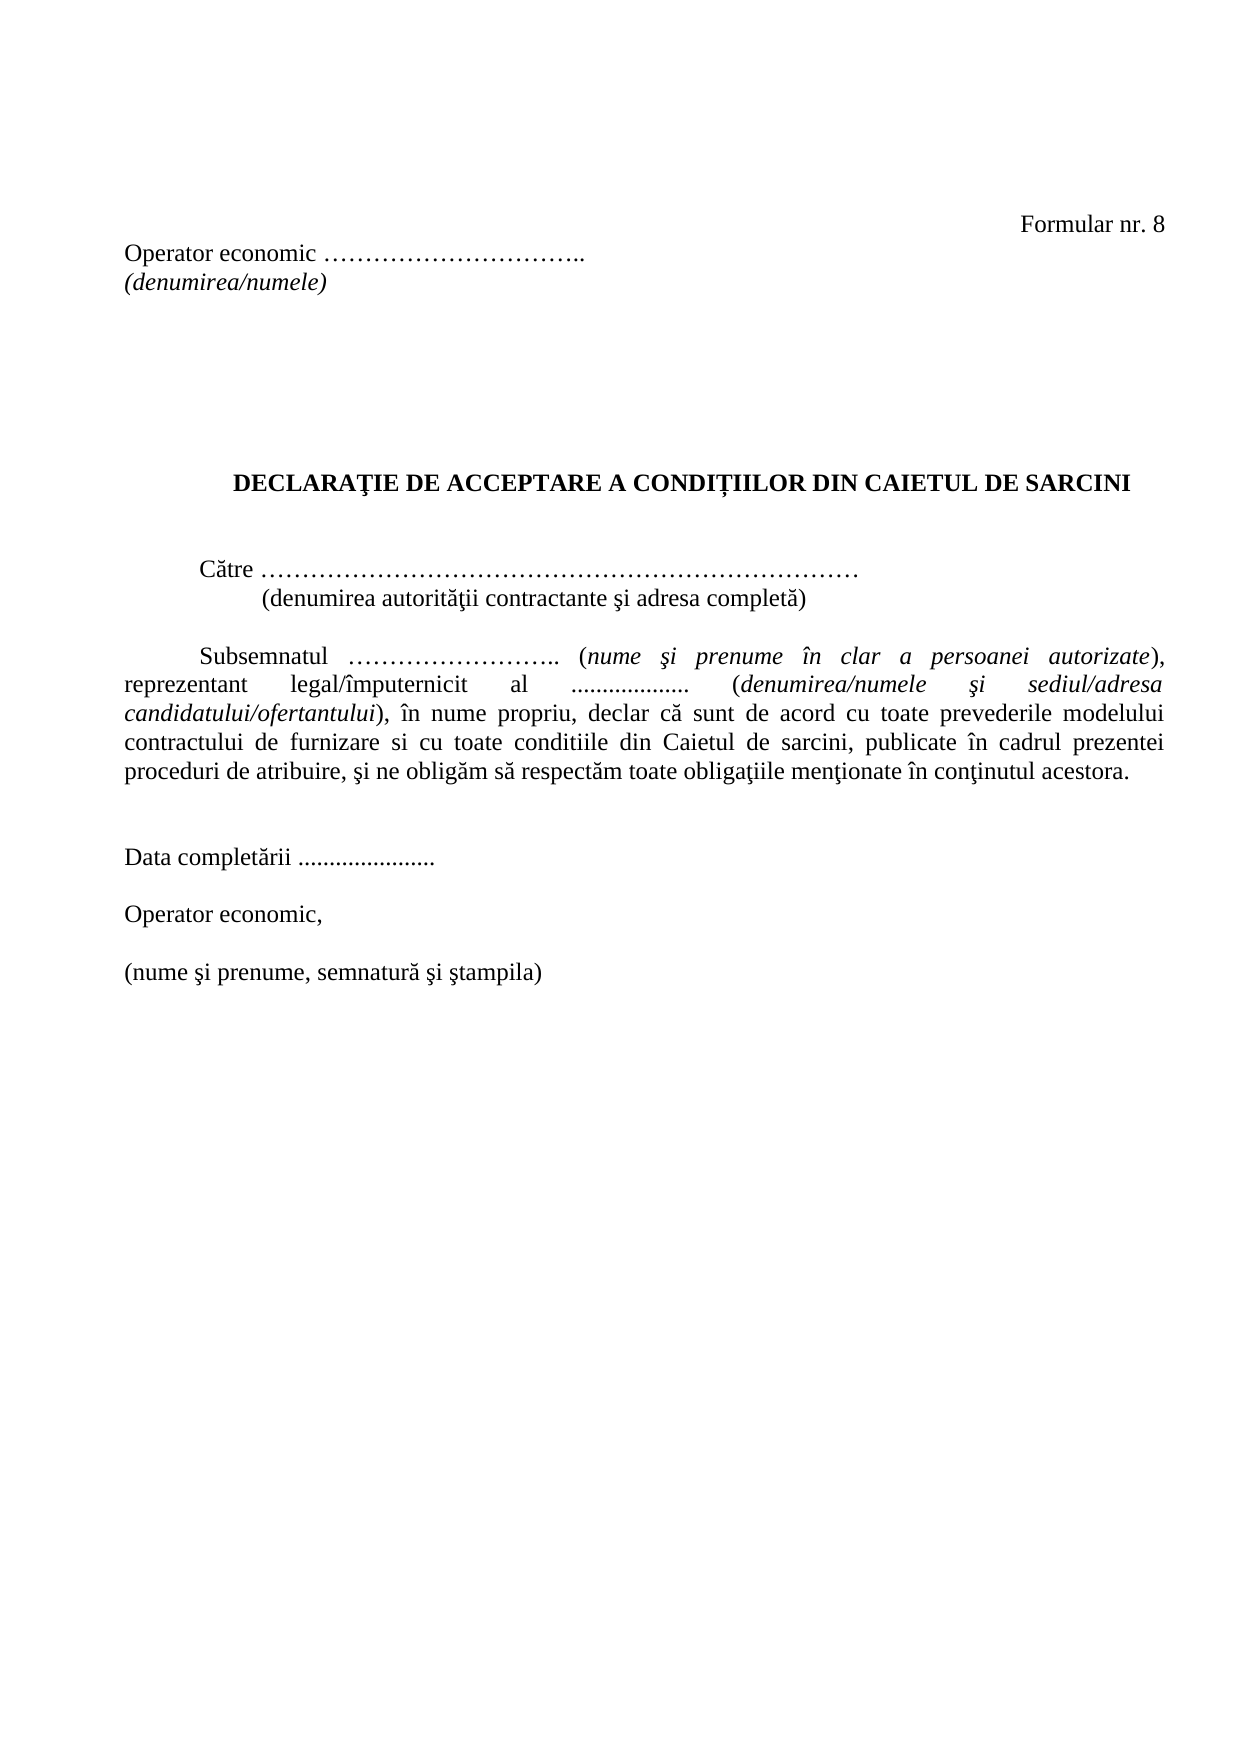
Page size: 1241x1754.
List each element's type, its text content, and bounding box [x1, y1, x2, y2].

text Subsemnatul …………………….. (nume şi prenume în clar a persoanei autorizate), reprezentant legal/împuternicit al ................... (denumirea/numele şi sediul/adresa candidatului/ofertantului), în nume propriu, declar că sunt de acord cu toate prevederile modelului contractului de furnizare si cu toate conditiile din Caietul de sarcini, publicate în cadrul prezentei proceduri de atribuire, şi ne obligăm să respectăm toate obligaţiile menţionate în conţinutul acestora. [124, 641, 1165, 784]
text DECLARAŢIE DE ACCEPTARE A CONDIȚIILOR DIN CAIETUL DE SARCINI [124, 468, 1165, 497]
text (nume şi prenume, semnatură şi ştampila) [124, 957, 1165, 986]
text Operator economic ………………………….. [124, 238, 1165, 267]
text (denumirea autorităţii contractante şi adresa completă) [124, 583, 1165, 612]
text Operator economic, [124, 899, 1165, 928]
text (denumirea/numele) [124, 267, 1165, 296]
text Data completării ...................... [124, 842, 1165, 871]
text Formular nr. 8 [124, 209, 1165, 238]
text Către ……………………………………………………………… [124, 554, 1165, 583]
